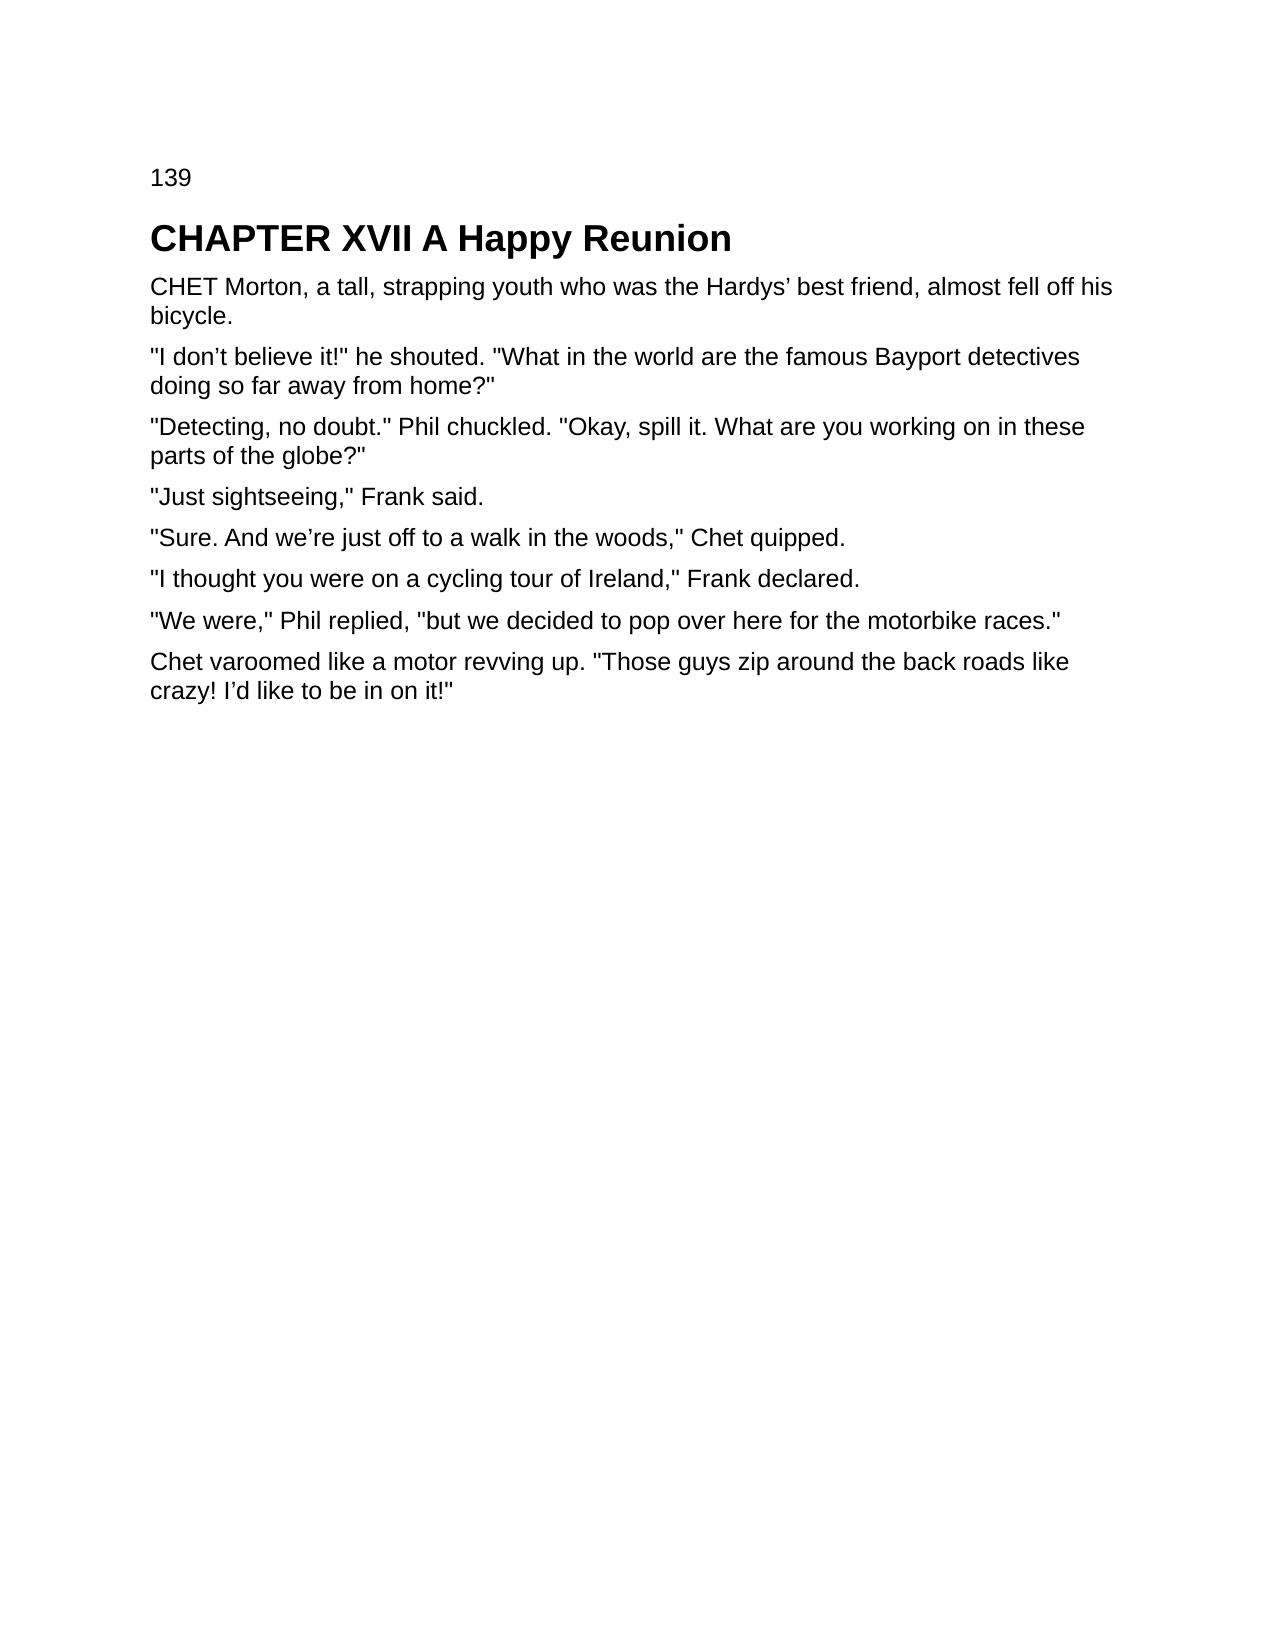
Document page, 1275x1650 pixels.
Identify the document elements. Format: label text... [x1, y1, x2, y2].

text Chet varoomed like a motor revving up. "Those guys zip around the back roads like crazy! I’d like to be in on it!" [150, 647, 1125, 704]
text "Just sightseeing," Frank said. [150, 482, 1125, 511]
text 139 [150, 162, 1125, 191]
text "Sure. And we’re just off to a walk in the woods," Chet quipped. [150, 523, 1125, 552]
subtitle CHAPTER XVII A Happy Reunion [150, 216, 1125, 259]
text "Detecting, no doubt." Phil chuckled. "Okay, spill it. What are you working on in these parts of the globe?" [150, 412, 1125, 469]
text "I thought you were on a cycling tour of Ireland," Frank declared. [150, 564, 1125, 593]
text "We were," Phil replied, "but we decided to pop over here for the motorbike races." [150, 606, 1125, 634]
text CHET Morton, a tall, strapping youth who was the Hardys’ best friend, almost fell off his bicycle. [150, 272, 1125, 329]
text "I don’t believe it!" he shouted. "What in the world are the famous Bayport detectives doing so far away from home?" [150, 342, 1125, 399]
